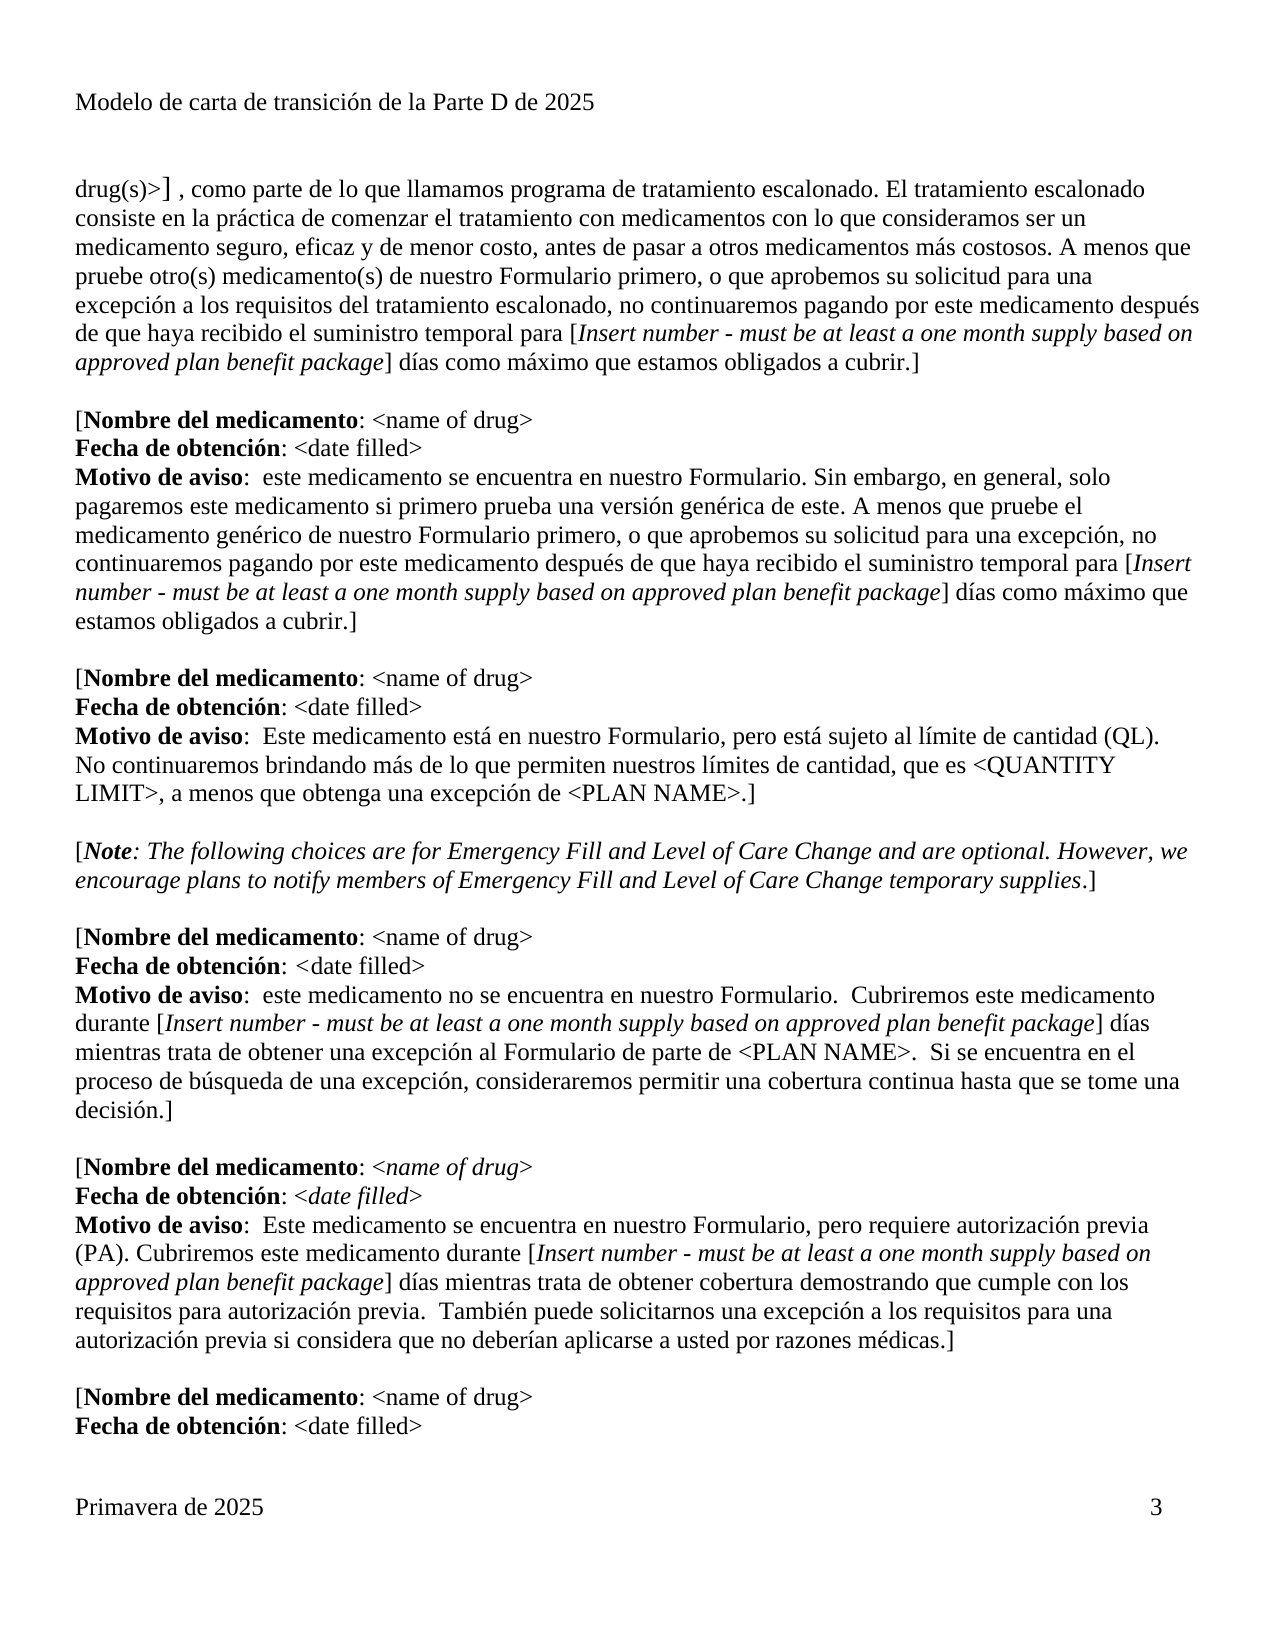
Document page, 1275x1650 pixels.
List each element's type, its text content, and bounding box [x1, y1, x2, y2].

text Fecha de obtención: <date filled> [75, 1411, 1200, 1440]
text Fecha de obtención: <date filled> [75, 692, 1200, 721]
text [Nombre del medicamento: <name of drug> [75, 663, 1200, 692]
text [Note: The following choices are for Emergency Fill and Level of Care Change and are optional. However, we encourage plans to notify members of Emergency Fill and Level of Care Change temporary supplies.] [75, 836, 1200, 893]
text [Nombre del medicamento: <name of drug> [75, 1152, 1200, 1181]
text Motivo de aviso: este medicamento no se encuentra en nuestro Formulario. Cubriremos este medicamento durante [Insert number - must be at least a one month supply based on approved plan benefit package] días mientras trata de obtener una excepción al Formulario de parte de <PLAN NAME>. Si se encuentra en el proceso de búsqueda de una excepción, consideraremos permitir una cobertura continua hasta que se tome una decisión.] [75, 980, 1200, 1123]
text [Nombre del medicamento: <name of drug> [75, 1382, 1200, 1411]
text Fecha de obtención: <date filled> [75, 951, 1200, 980]
text Motivo de aviso: este medicamento se encuentra en nuestro Formulario. Sin embargo, en general, solo pagaremos este medicamento si primero prueba una versión genérica de este. A menos que pruebe el medicamento genérico de nuestro Formulario primero, o que aprobemos su solicitud para una excepción, no continuaremos pagando por este medicamento después de que haya recibido el suministro temporal para [Insert number - must be at least a one month supply based on approved plan benefit package] días como máximo que estamos obligados a cubrir.] [75, 462, 1200, 635]
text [75, 170, 1200, 376]
text [Nombre del medicamento: <name of drug> [75, 405, 1200, 433]
text Fecha de obtención: <date filled> [75, 433, 1200, 462]
text Motivo de aviso: Este medicamento está en nuestro Formulario, pero está sujeto al límite de cantidad (QL). No continuaremos brindando más de lo que permiten nuestros límites de cantidad, que es <QUANTITY LIMIT>, a menos que obtenga una excepción de <PLAN NAME>.] [75, 721, 1200, 807]
text Fecha de obtención: <date filled> [75, 1181, 1200, 1210]
text Motivo de aviso: Este medicamento se encuentra en nuestro Formulario, pero requiere autorización previa (PA). Cubriremos este medicamento durante [Insert number - must be at least a one month supply based on approved plan benefit package] días mientras trata de obtener cobertura demostrando que cumple con los requisitos para autorización previa. También puede solicitarnos una excepción a los requisitos para una autorización previa si considera que no deberían aplicarse a usted por razones médicas.] [75, 1210, 1200, 1353]
text [Nombre del medicamento: <name of drug> [75, 922, 1200, 951]
